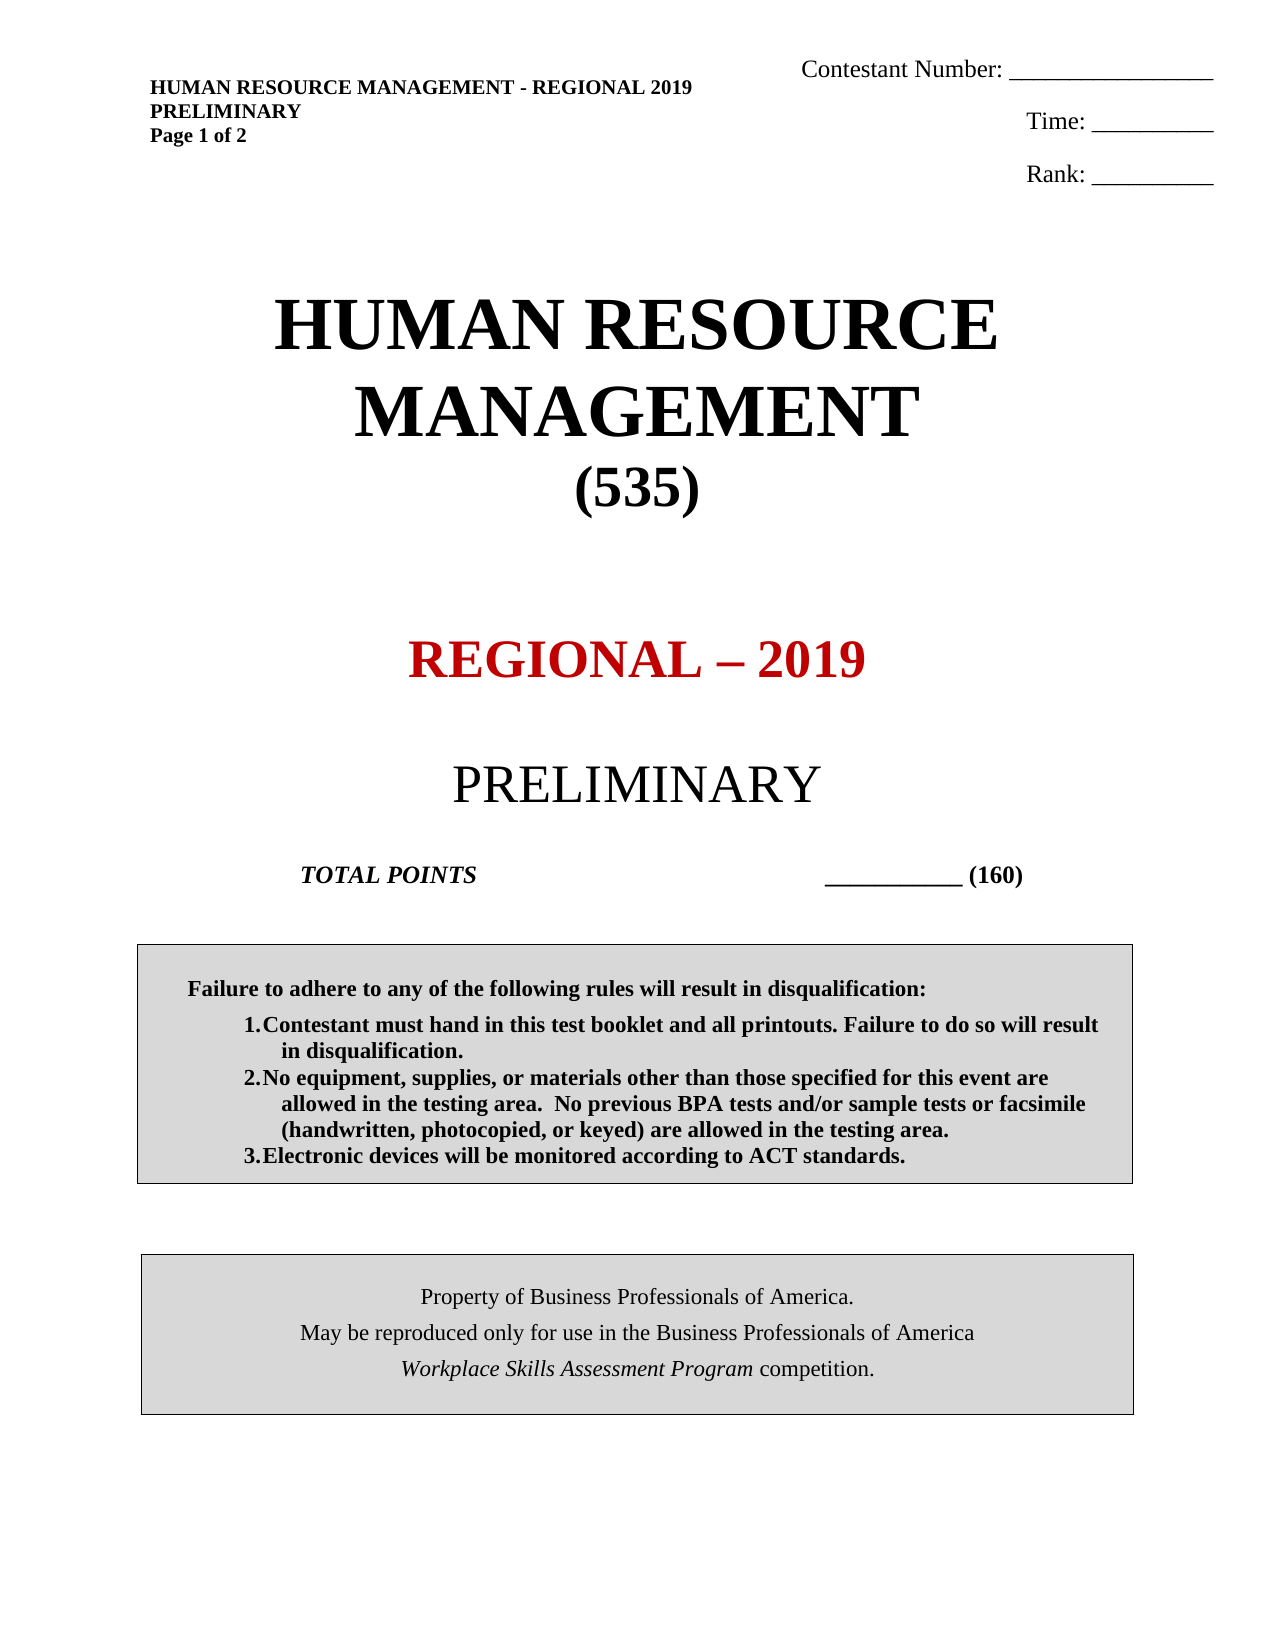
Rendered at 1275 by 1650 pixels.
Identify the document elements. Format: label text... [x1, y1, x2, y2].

text REGIONAL – 2019 [150, 627, 1125, 689]
text (535) [150, 452, 1125, 519]
text MANAGEMENT [150, 366, 1125, 452]
text May be reproduced only for use in the Business Professionals of America [142, 1316, 1133, 1345]
list Contestant must hand in this test booklet and all printouts. Failure to do so will result in disqualification. [244, 1011, 1116, 1063]
text PRELIMINARY [150, 752, 1125, 814]
text Failure to adhere to any of the following rules will result in disqualification: [187, 975, 1116, 1001]
text TOTAL POINTS ___________ (160) [225, 860, 1125, 889]
list Electronic devices will be monitored according to ACT standards. [244, 1143, 1116, 1169]
text Workplace Skills Assessment Program competition. [142, 1351, 1133, 1414]
text Property of Business Professionals of America. [142, 1255, 1133, 1309]
list No equipment, supplies, or materials other than those specified for this event are allowed in the testing area. No previous BPA tests and/or sample tests or facsimile (handwritten, photocopied, or keyed) are allowed in the testing area. [244, 1063, 1116, 1143]
text HUMAN RESOURCE [150, 279, 1125, 366]
